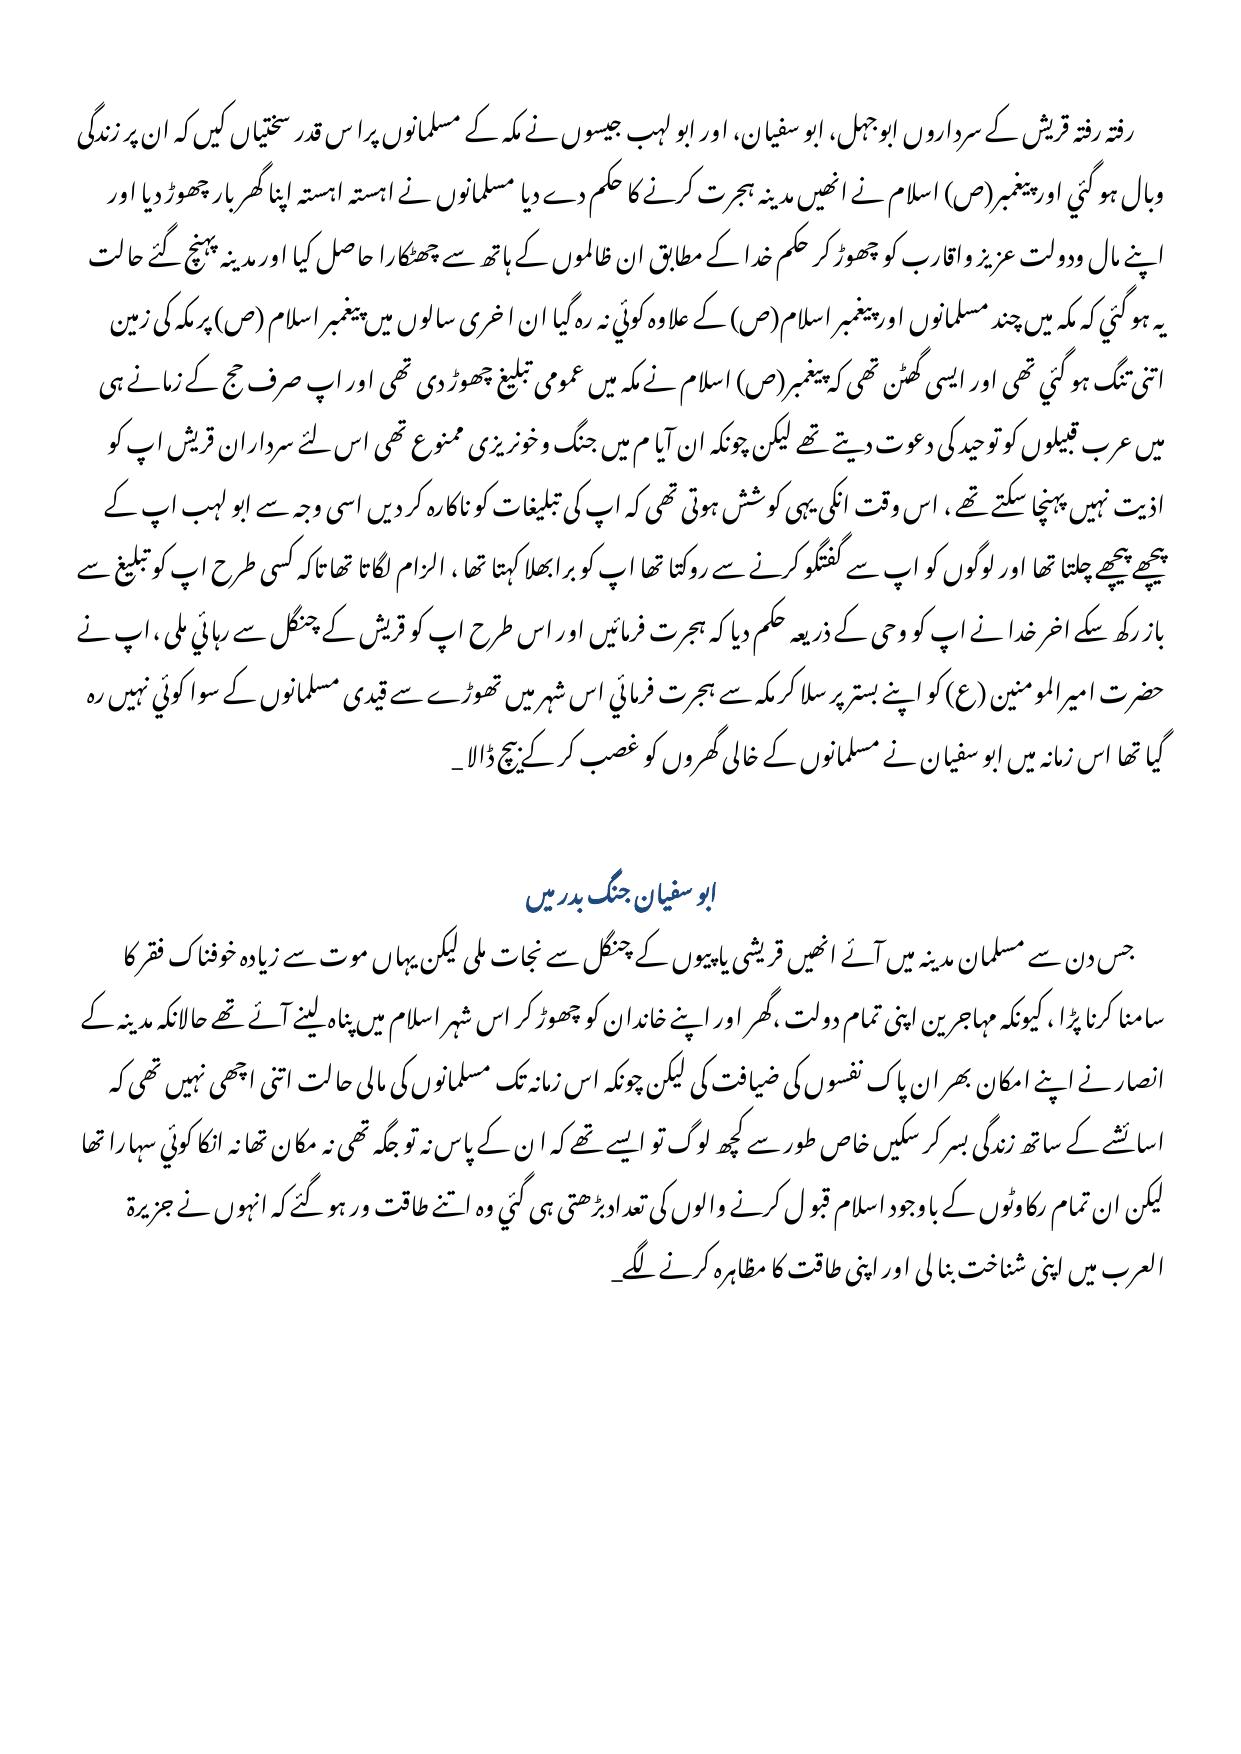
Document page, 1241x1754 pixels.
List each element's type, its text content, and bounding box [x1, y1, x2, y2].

text جس دن سے مسلمان مدينہ ميں آئے انھيں قريشى ياپيوں كے چنگل سے نجات ملى ليكن يہاں موت سے زيادہ خوفناك فقر كا سامنا كرنا پڑا ، كيونكہ مہاجرين اپنى تمام دولت ،گھر اور اپنے خاندان كو چھوڑ كر اس شہر اسلام ميں پناہ لينے آئے تھے حالانكہ مدينہ كے انصار نے اپنے امكان بھر ان پاك نفسوں كى ضيافت كى ليكن چونكہ اس زمانہ تك مسلمانوں كى مالى حالت اتنى اچھى نہيں تھى كہ اسائشے كے ساتھ زندگى بسر كر سكيں خاص طور سے كچھ لوگ تو ايسے تھے كہ ا ن كے پاس نہ تو جگہ تھى نہ مكان تھا نہ انكا كوئي سہارا تھا ليكن ان تمام ركاوٹوں كے باوجود اسلام قبو ل كرنے والوں كى تعدادبڑھتى ہى گئي وہ اتنے طاقت ور ہو گئے كہ انہوں نے جزيرة العرب ميں اپنى شناخت بنا لى اور اپنى طاقت كا مظاہرہ كرنے لگے_ [75, 919, 1165, 1294]
subtitle ابو سفيان جنگ بدر ميں [75, 856, 1165, 919]
text رفتہ رفتہ قريش كے سرداروں ابوجہل، ابو سفيان، اور ابو لہب جيسوں نے مكہ كے مسلمانوں پرا س قدر سختياں كيں كہ ان پر زندگى وبال ہو گئي اور پيغمبر(ص) اسلام نے انھيں مدينہ ہجرت كرنے كا حكم دے ديا مسلمانوں نے اہستہ اہستہ اپنا گھر بار چھوڑ ديا اور اپنے مال ودولت عزيز واقارب كو چھوڑ كر حكم خدا كے مطابق ان ظالموں كے ہاتھ سے چھٹكارا حاصل كيا اور مدينہ پہنچ گئے حالت يہ ہو گئي كہ مكہ ميں چند مسلمانوں اور پيغمبر اسلام(ص) كے علاوہ كوئي نہ رہ گيا ان ا خرى سالوں ميں پيغمبر اسلام (ص) پر مكہ كى زمين اتنى تنگ ہو گئي تھى اور ايسى گھٹن تھى كہ پيغمبر(ص) اسلام نے مكہ ميں عمومى تبليغ چھوڑ دى تھى اور اپ صرف حج كے زمانے ہى ميں عرب قبيلوں كو توحيد كى دعوت ديتے تھے ليكن چونكہ ان آيا م ميں جنگ وخونريزى ممنوع تھى اس لئے سرداران قريش اپ كو اذيت نہيں پہنچا سكتے تھے ، اس وقت انكى يہى كوشش ہوتى تھى كہ اپ كى تبليغات كو ناكارہ كر ديں اسى وجہ سے ابو لہب اپ كے پيچھے پيچھے چلتا تھا اور لوگوں كو اپ سے گفتگو كرنے سے روكتا تھا اپ كو برابھلا كہتا تھا ، الزام لگاتا تھا تاكہ كسى طرح اپ كو تبليغ سے باز ركھ سكے اخر خدا نے اپ كو وحى كے ذريعہ حكم ديا كہ ہجرت فرمائيں اور اس طرح اپ كو قريش كے چنگل سے رہائي ملى ،اپ نے حضرت اميرالمومنين (ع) كو اپنے بستر پر سلا كر مكہ سے ہجرت فرمائي اس شہر ميں تھوڑے سے قيدى مسلمانوں كے سوا كوئي نہيں رہ گيا تھا اس زمانہ ميں ابو سفيان نے مسلمانوں كے خالى گھروں كو غصب كر كے بيچ ڈالا _ [75, 94, 1165, 781]
